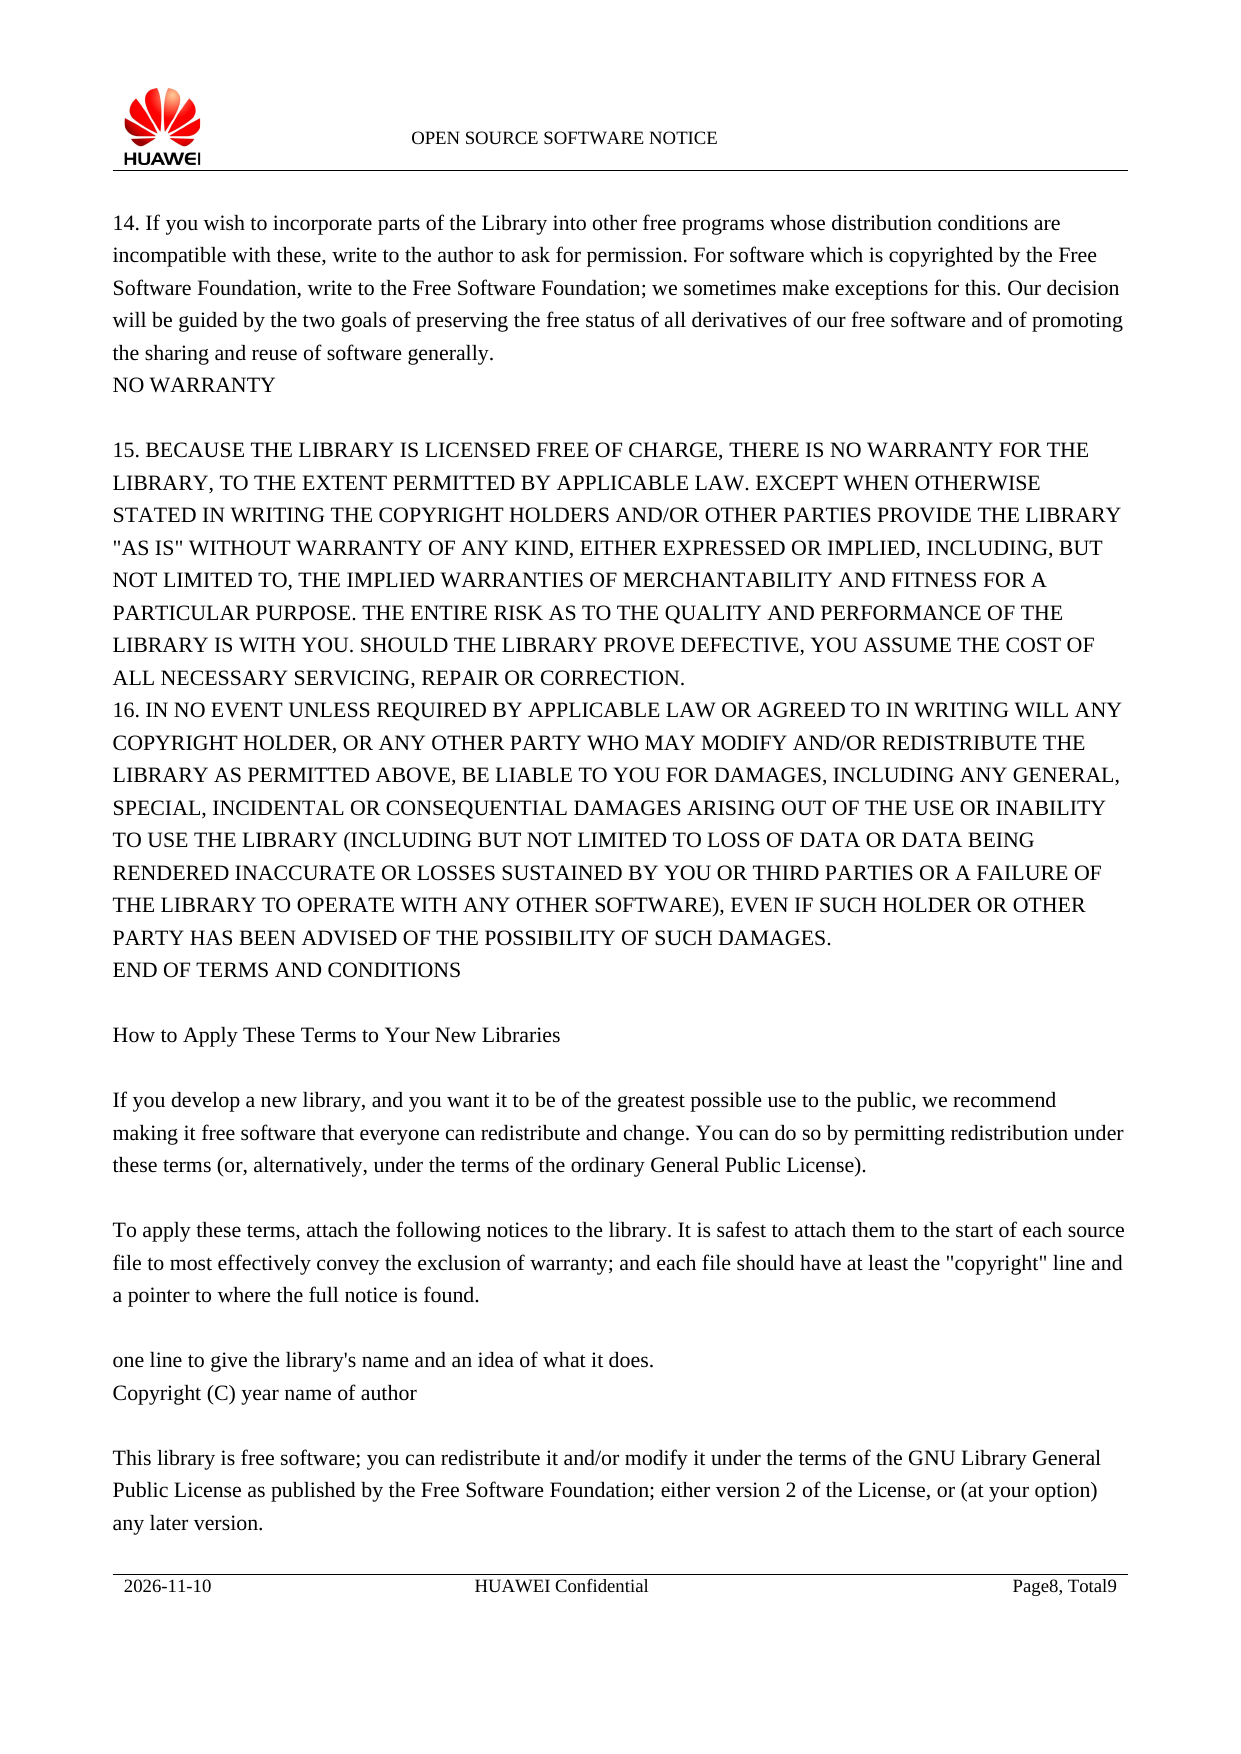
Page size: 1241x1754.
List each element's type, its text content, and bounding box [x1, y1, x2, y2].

text To apply these terms, attach the following notices to the library. It is safest to attach them to the start of each source file to most effectively convey the exclusion of warranty; and each file should have at least the "copyright" line and a pointer to where the full notice is found. [112, 1214, 1128, 1311]
text 15. BECAUSE THE LIBRARY IS LICENSED FREE OF CHARGE, THERE IS NO WARRANTY FOR THE LIBRARY, TO THE EXTENT PERMITTED BY APPLICABLE LAW. EXCEPT WHEN OTHERWISE STATED IN WRITING THE COPYRIGHT HOLDERS AND/OR OTHER PARTIES PROVIDE THE LIBRARY "AS IS" WITHOUT WARRANTY OF ANY KIND, EITHER EXPRESSED OR IMPLIED, INCLUDING, BUT NOT LIMITED TO, THE IMPLIED WARRANTIES OF MERCHANTABILITY AND FITNESS FOR A PARTICULAR PURPOSE. THE ENTIRE RISK AS TO THE QUALITY AND PERFORMANCE OF THE LIBRARY IS WITH YOU. SHOULD THE LIBRARY PROVE DEFECTIVE, YOU ASSUME THE COST OF ALL NECESSARY SERVICING, REPAIR OR CORRECTION. [112, 434, 1128, 694]
text END OF TERMS AND CONDITIONS [112, 954, 1128, 986]
text one line to give the library's name and an idea of what it does. [112, 1344, 1128, 1376]
text 14. If you wish to incorporate parts of the Library into other free programs whose distribution conditions are incompatible with these, write to the author to ask for permission. For software which is copyrighted by the Free Software Foundation, write to the Free Software Foundation; we sometimes make exceptions for this. Our decision will be guided by the two goals of preserving the free status of all derivatives of our free software and of promoting the sharing and reuse of software generally. [112, 206, 1128, 369]
text This library is free software; you can redistribute it and/or modify it under the terms of the GNU Library General Public License as published by the Free Software Foundation; either version 2 of the License, or (at your option) any later version. [112, 1441, 1128, 1539]
text If you develop a new library, and you want it to be of the greatest possible use to the public, we recommend making it free software that everyone can redistribute and change. You can do so by permitting redistribution under these terms (or, alternatively, under the terms of the ordinary General Public License). [112, 1084, 1128, 1181]
text How to Apply These Terms to Your New Libraries [112, 1019, 1128, 1051]
text Copyright (C) year name of author [112, 1376, 1128, 1409]
text 16. IN NO EVENT UNLESS REQUIRED BY APPLICABLE LAW OR AGREED TO IN WRITING WILL ANY COPYRIGHT HOLDER, OR ANY OTHER PARTY WHO MAY MODIFY AND/OR REDISTRIBUTE THE LIBRARY AS PERMITTED ABOVE, BE LIABLE TO YOU FOR DAMAGES, INCLUDING ANY GENERAL, SPECIAL, INCIDENTAL OR CONSEQUENTIAL DAMAGES ARISING OUT OF THE USE OR INABILITY TO USE THE LIBRARY (INCLUDING BUT NOT LIMITED TO LOSS OF DATA OR DATA BEING RENDERED INACCURATE OR LOSSES SUSTAINED BY YOU OR THIRD PARTIES OR A FAILURE OF THE LIBRARY TO OPERATE WITH ANY OTHER SOFTWARE), EVEN IF SUCH HOLDER OR OTHER PARTY HAS BEEN ADVISED OF THE POSSIBILITY OF SUCH DAMAGES. [112, 694, 1128, 954]
picture [124, 88, 201, 165]
text NO WARRANTY [112, 369, 1128, 401]
